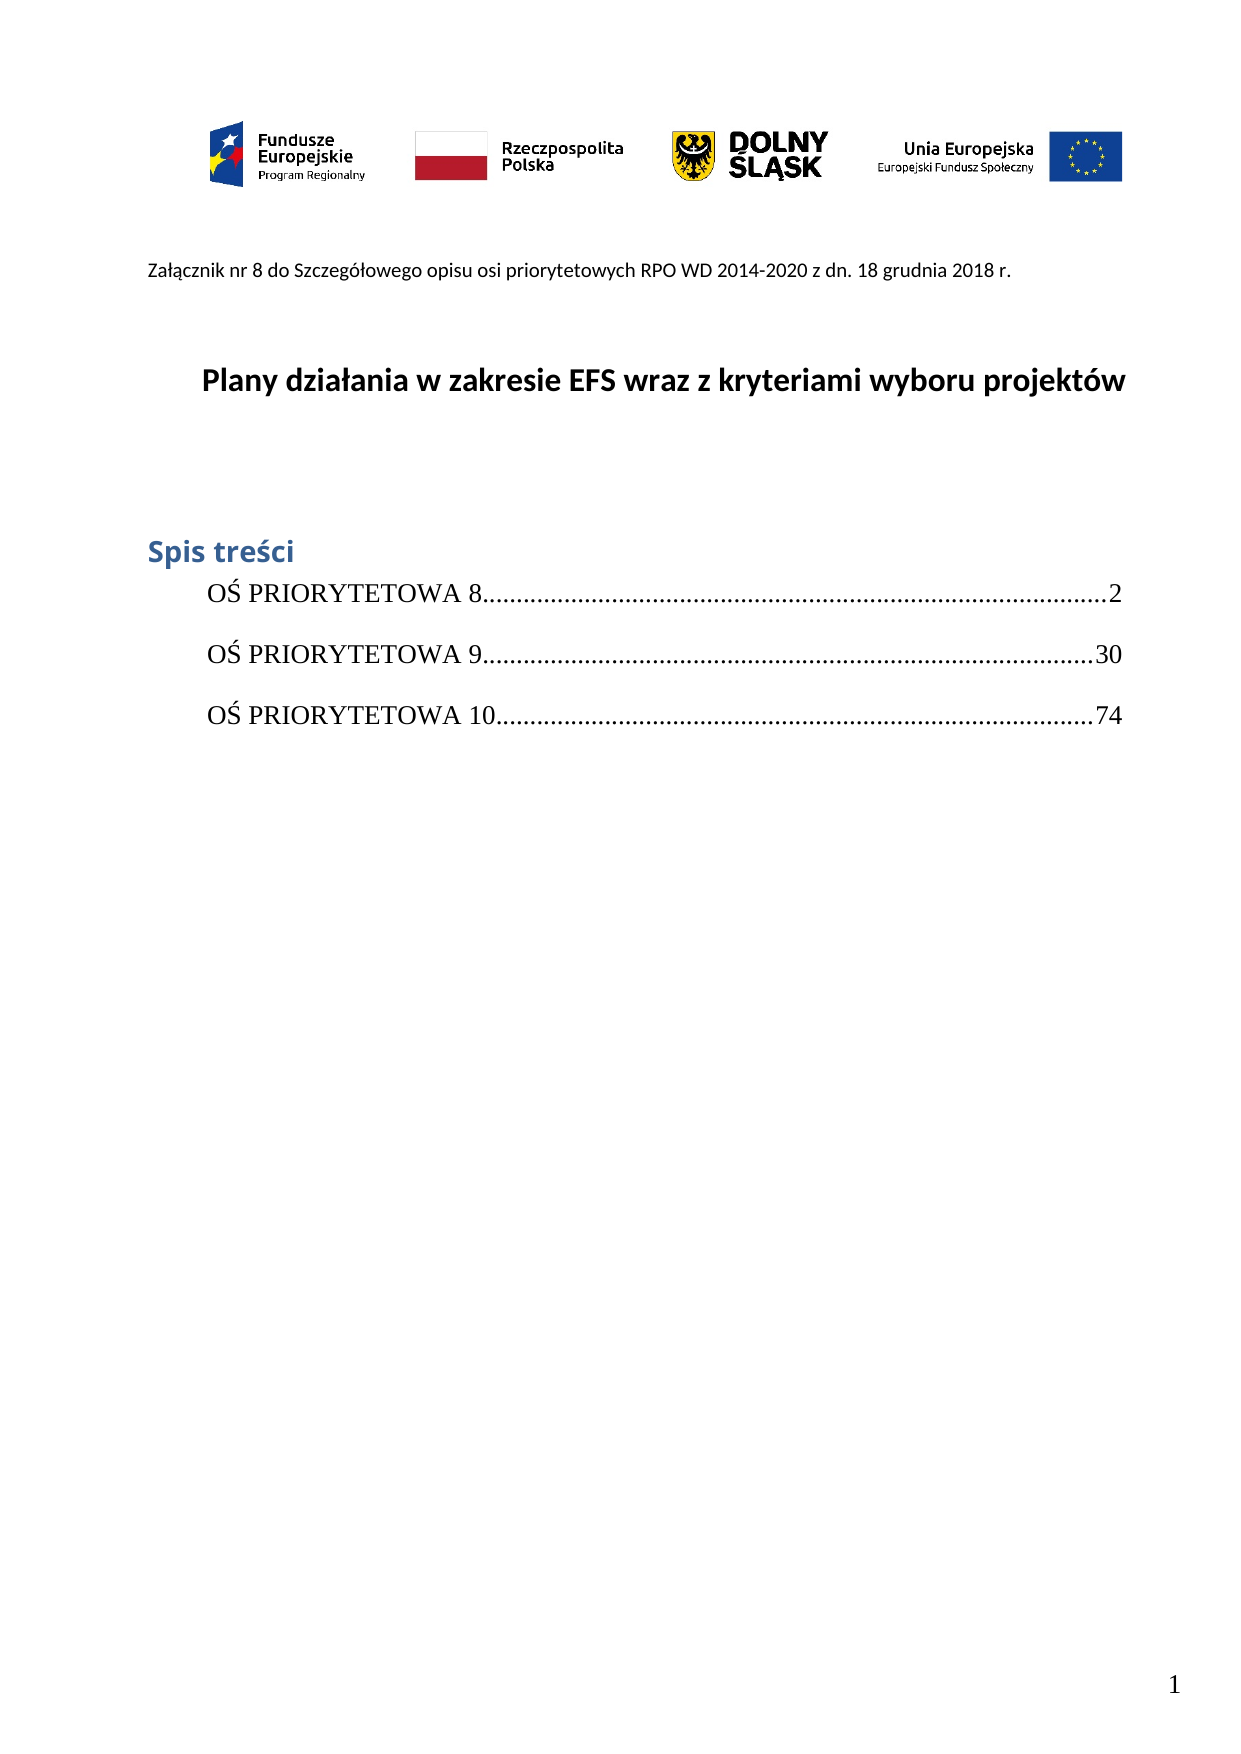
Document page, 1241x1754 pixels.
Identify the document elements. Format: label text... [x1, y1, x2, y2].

picture [177, 88, 1123, 220]
text Załącznik nr 8 do Szczegółowego opisu osi priorytetowych RPO WD 2014-2020 z dn. 18 grudnia 2018 r. [148, 257, 1181, 283]
text Plany działania w zakresie EFS wraz z kryteriami wyboru projektów [148, 359, 1181, 400]
